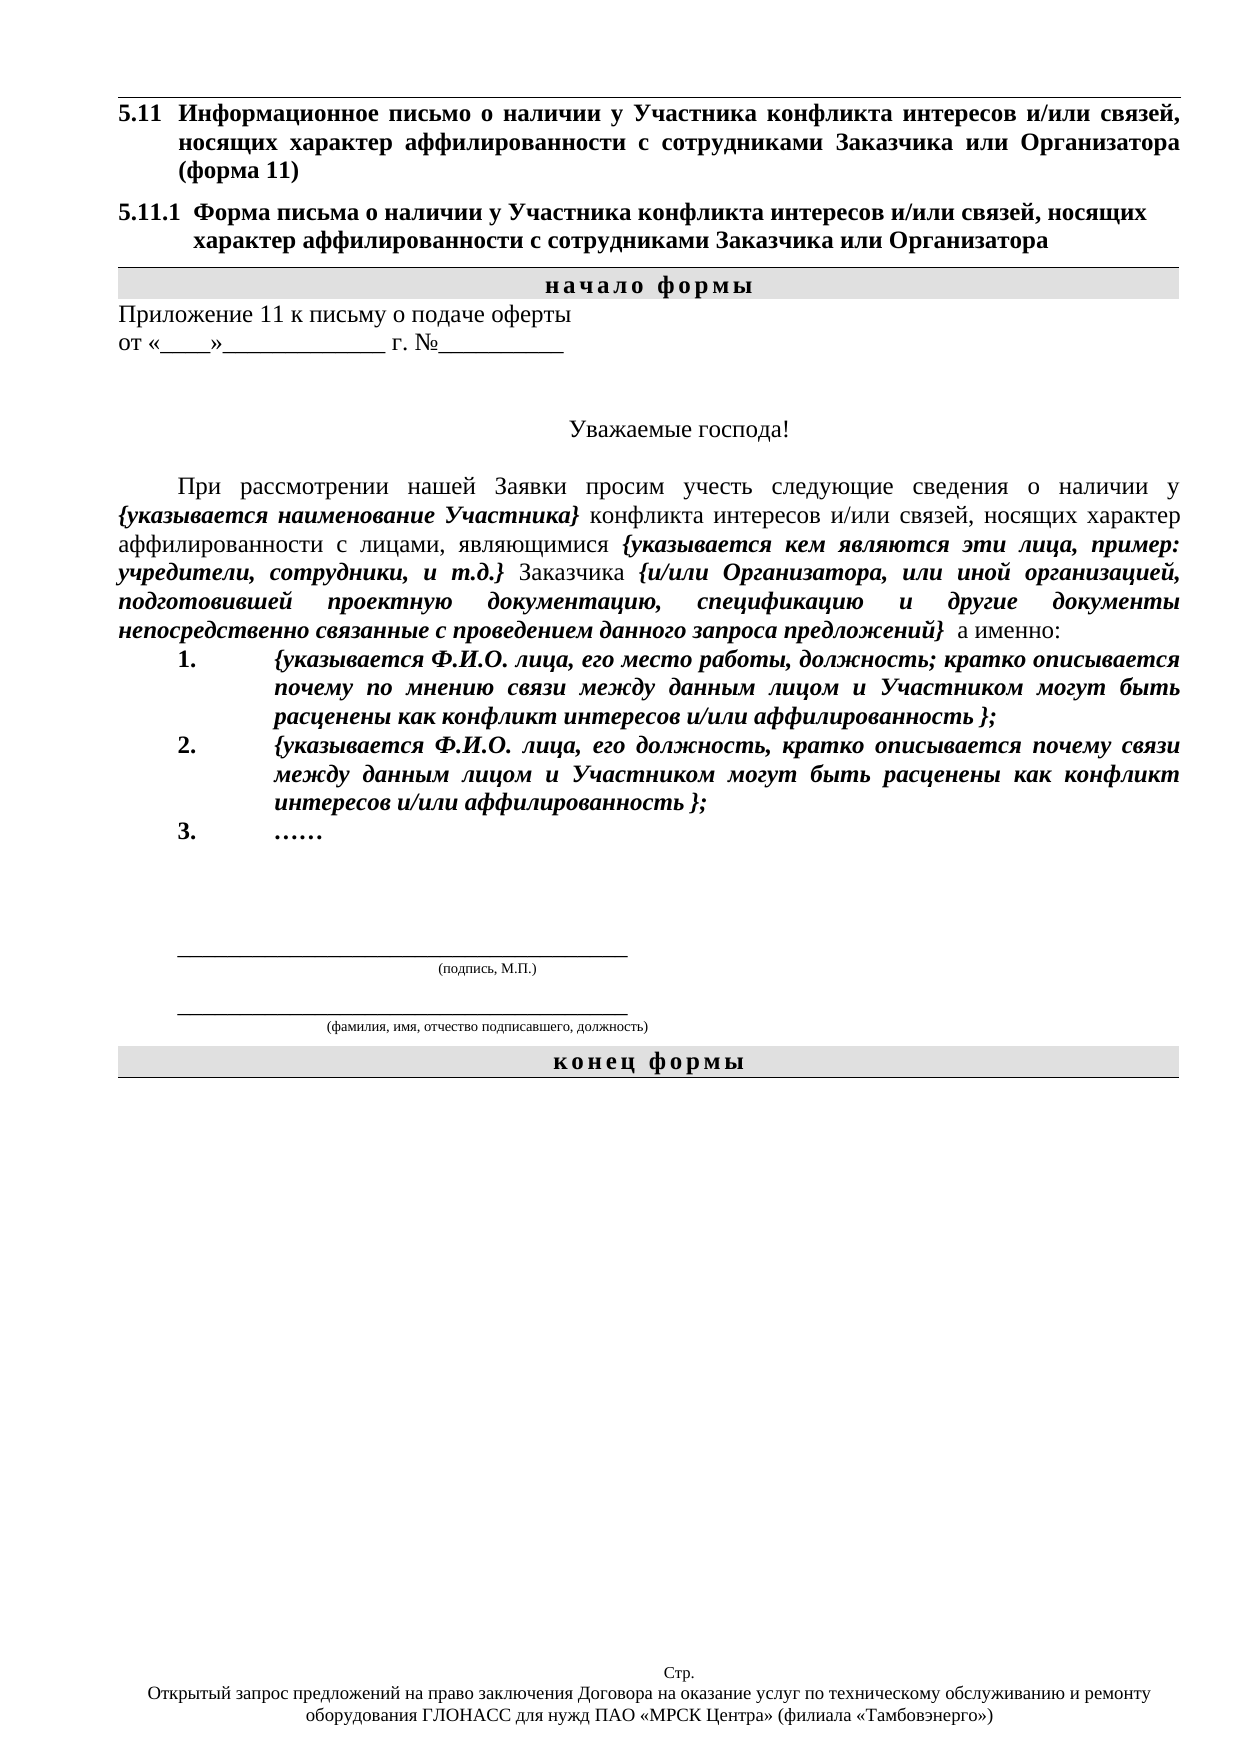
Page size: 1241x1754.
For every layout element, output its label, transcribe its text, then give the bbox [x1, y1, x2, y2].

text ____________________________________ [118, 989, 1181, 1017]
subtitle Форма письма о наличии у Участника конфликта интересов и/или связей, носящих характер аффилированности с сотрудниками Заказчика или Организатора [118, 197, 1181, 254]
text начало формы [118, 268, 1179, 299]
text конец формы [118, 1046, 1179, 1077]
text Уважаемые господа! [118, 414, 1181, 442]
text (подпись, М.П.) [118, 960, 797, 989]
text (фамилия, имя, отчество подписавшего, должность) [118, 1017, 797, 1046]
text При рассмотрении нашей Заявки просим учесть следующие сведения о наличии у {указывается наименование Участника} конфликта интересов и/или связей, носящих характер аффилированности с лицами, являющимися {указывается кем являются эти лица, пример: учредители, сотрудники, и т.д.} Заказчика {и/или Организатора, или иной организацией, подготовившей проектную документацию, спецификацию и другие документы непосредственно связанные с проведением данного запроса предложений} а именно: [118, 471, 1181, 644]
list {указывается Ф.И.О. лица, его место работы, должность; кратко описывается почему по мнению связи между данным лицом и Участником могут быть расценены как конфликт интересов и/или аффилированность }; [177, 644, 1181, 730]
subtitle Информационное письмо о наличии у Участника конфликта интересов и/или связей, носящих характер аффилированности с сотрудниками Заказчика или Организатора (форма 11) [118, 98, 1181, 184]
list …… [177, 816, 1181, 845]
text Приложение 11 к письму о подаче оферты от «____»_____________ г. №__________ [118, 299, 1181, 356]
text ____________________________________ [118, 931, 1181, 960]
list {указывается Ф.И.О. лица, его должность, кратко описывается почему связи между данным лицом и Участником могут быть расценены как конфликт интересов и/или аффилированность }; [177, 730, 1181, 816]
